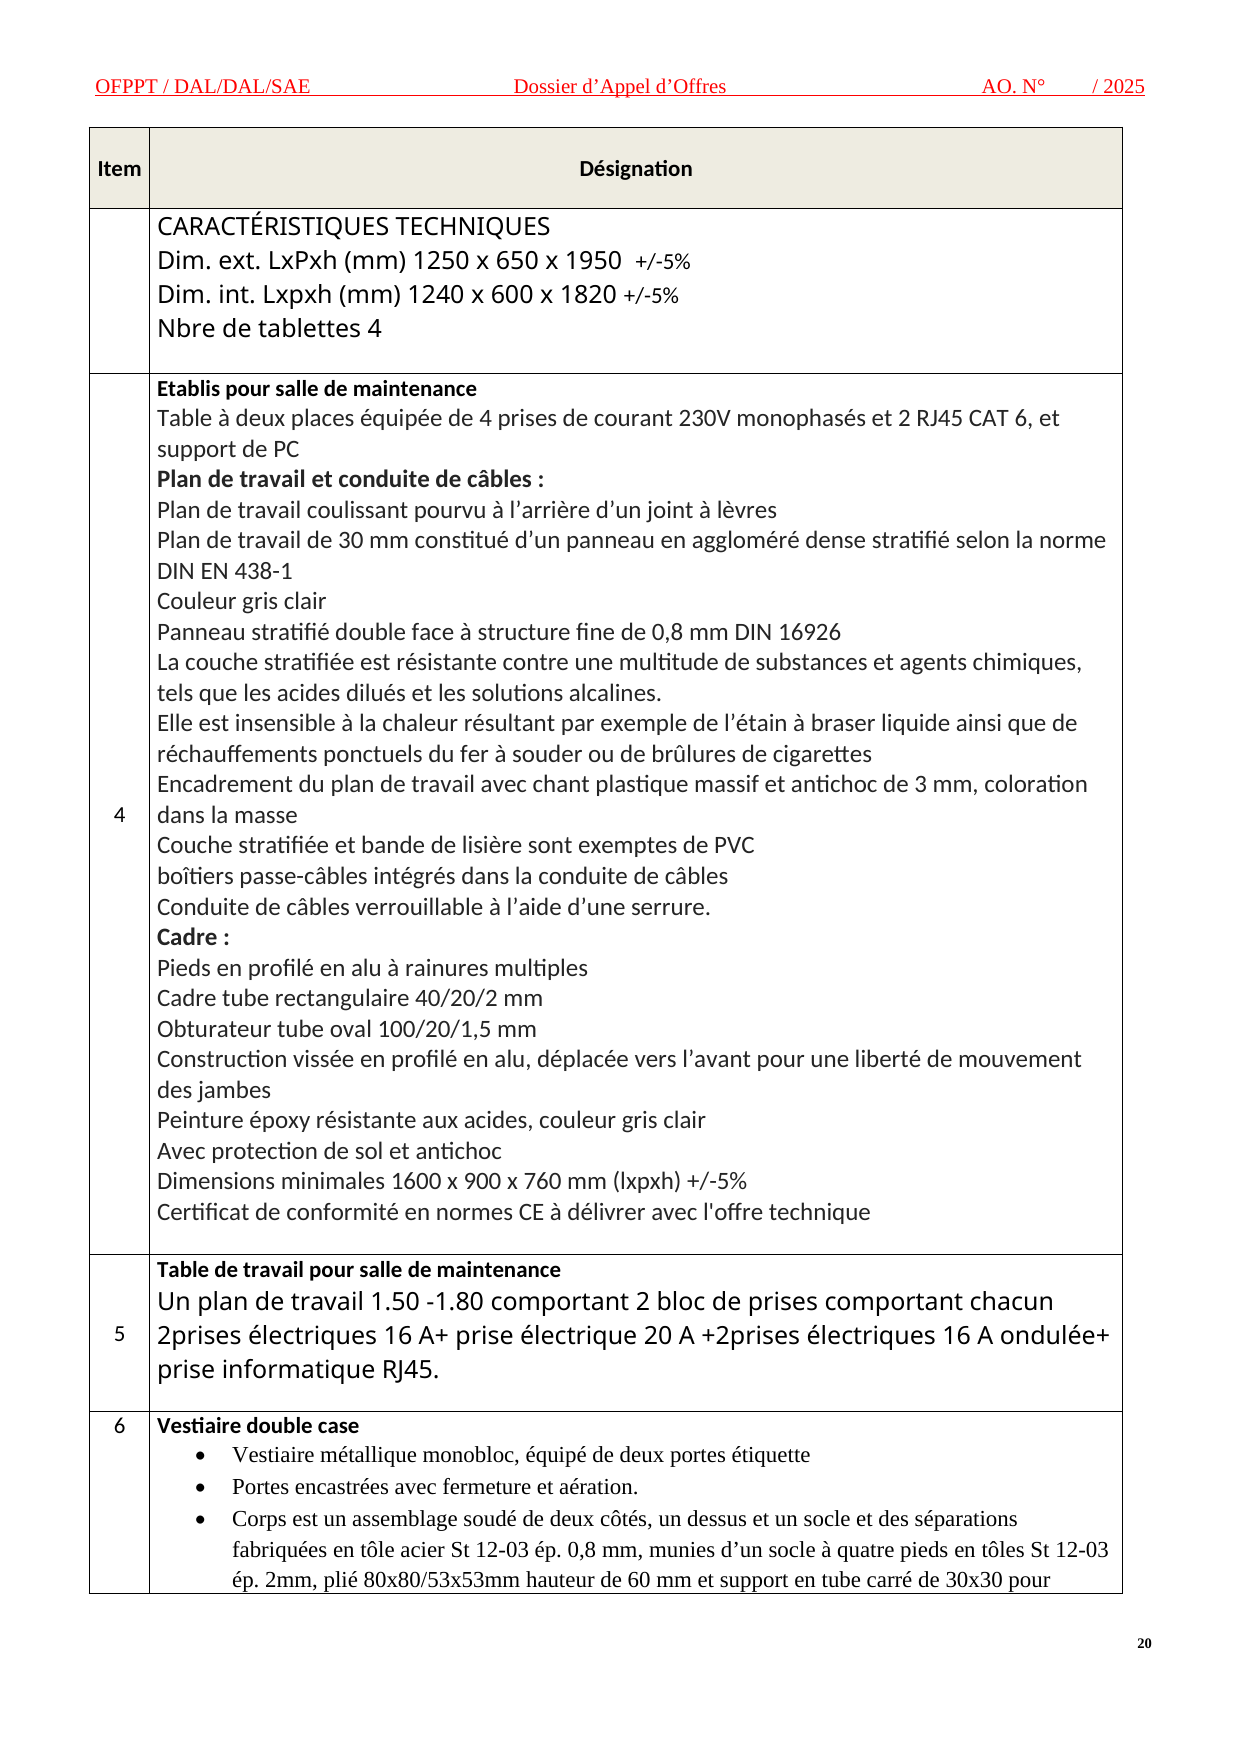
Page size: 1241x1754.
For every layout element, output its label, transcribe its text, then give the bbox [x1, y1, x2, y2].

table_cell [150, 209, 1122, 373]
table_cell 4 [90, 374, 149, 1254]
table_header Item [90, 128, 149, 208]
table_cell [150, 1412, 1122, 1592]
table_cell 5 [90, 1255, 149, 1411]
table_cell Etablis pour salle de maintenance Table à deux places équipée de 4 prises de courant 230V monophasés et 2 RJ45 CAT 6, et support de PC Plan de travail et conduite de câbles : Plan de travail coulissant pourvu à l’arrière d’un joint à lèvres Plan de travail de 30 mm constitué d’un panneau en aggloméré dense stratifié selon la norme DIN EN 438-1 Couleur gris clair Panneau stratifié double face à structure fine de 0,8 mm DIN 16926 La couche stratifiée est résistante contre une multitude de substances et agents chimiques, tels que les acides dilués et les solutions alcalines. Elle est insensible à la chaleur résultant par exemple de l’étain à braser liquide ainsi que de réchauffements ponctuels du fer à souder ou de brûlures de cigarettes Encadrement du plan de travail avec chant plastique massif et antichoc de 3 mm, coloration dans la masse Couche stratifiée et bande de lisière sont exemptes de PVC boîtiers passe-câbles intégrés dans la conduite de câbles Conduite de câbles verrouillable à l’aide d’une serrure. Cadre : Pieds en profilé en alu à rainures multiples Cadre tube rectangulaire 40/20/2 mm Obturateur tube oval 100/20/1,5 mm Construction vissée en profilé en alu, déplacée vers l’avant pour une liberté de mouvement des jambes Peinture époxy résistante aux acides, couleur gris clair Avec protection de sol et antichoc Dimensions minimales 1600 x 900 x 760 mm (lxpxh) +/-5% Certificat de conformité en normes CE à délivrer avec l'offre technique [150, 374, 1122, 1254]
table_cell Table de travail pour salle de maintenance Un plan de travail 1.50 -1.80 comportant 2 bloc de prises comportant chacun 2prises électriques 16 A+ prise électrique 20 A +2prises électriques 16 A ondulée+ prise informatique RJ45. [150, 1255, 1122, 1411]
table_cell 6 [90, 1412, 149, 1592]
table_header Désignation [150, 128, 1122, 208]
table_cell 3 [90, 209, 149, 373]
